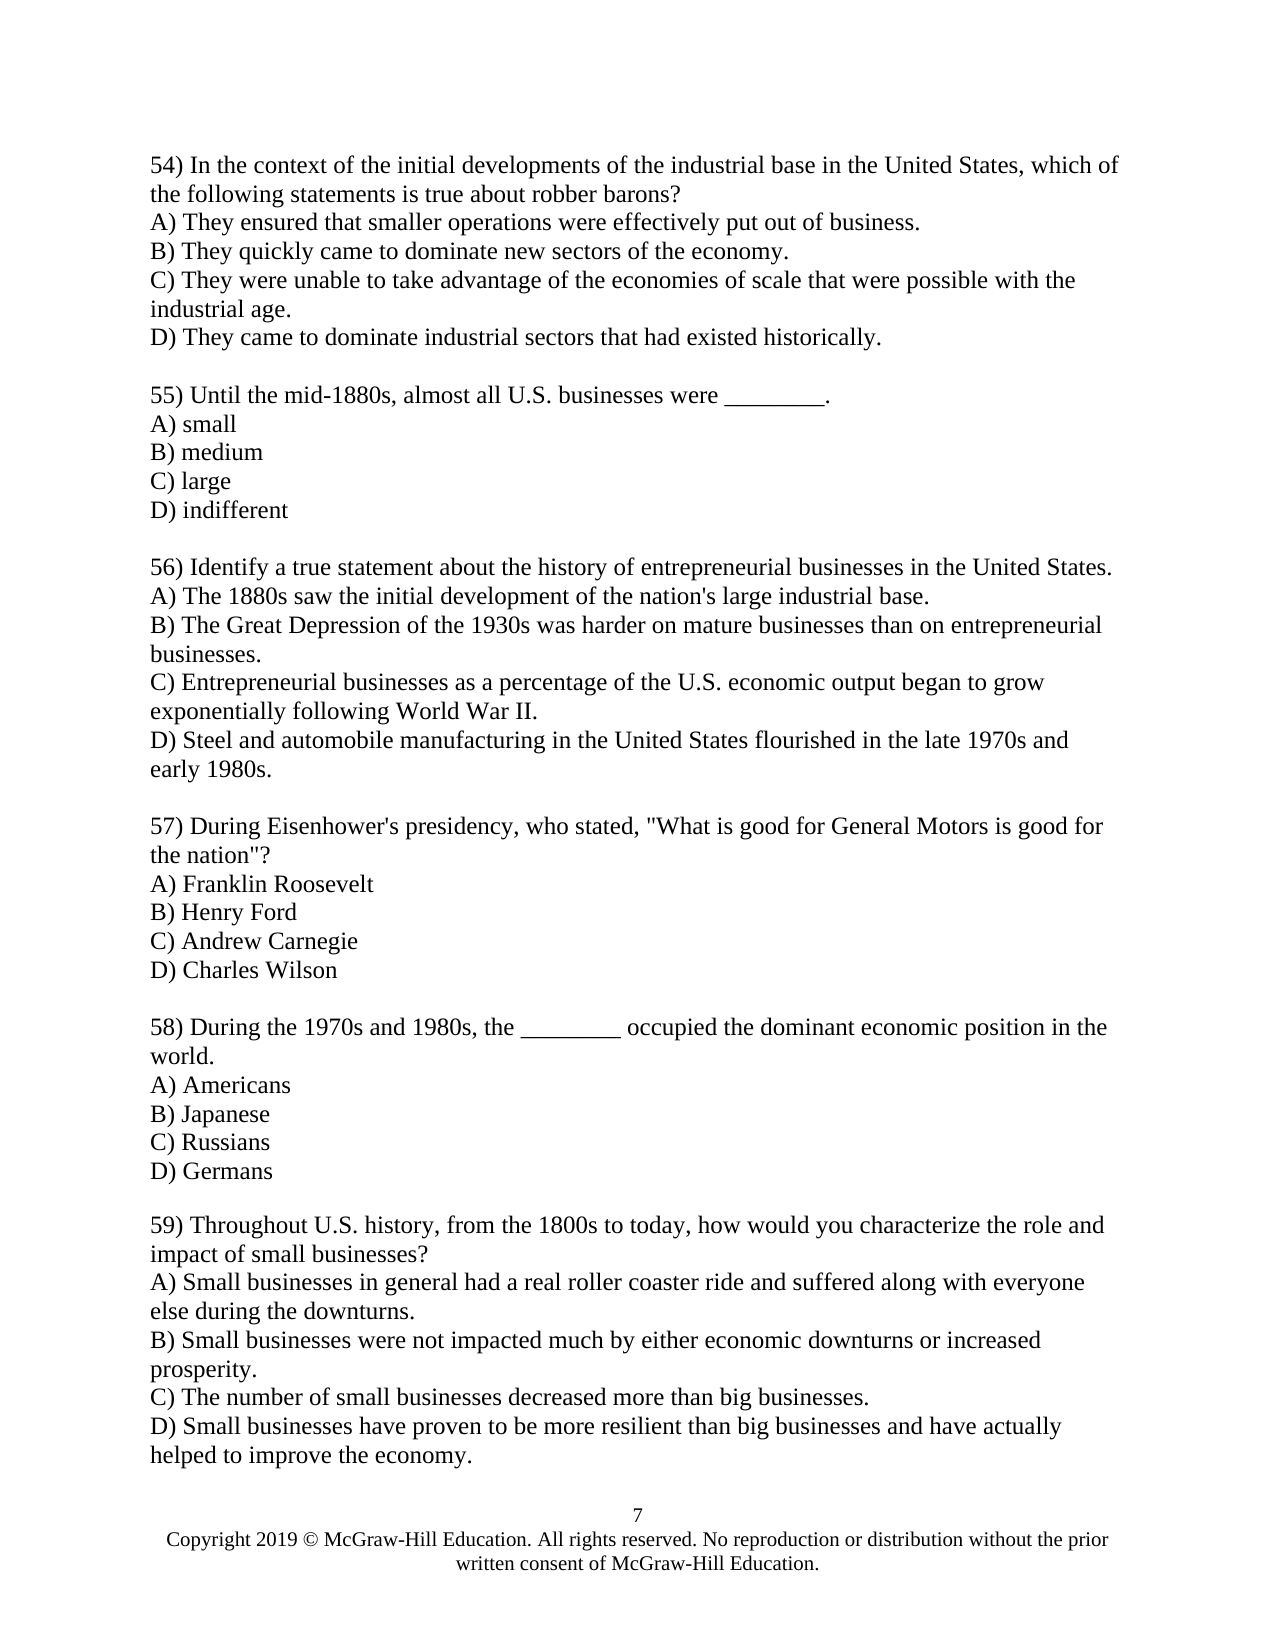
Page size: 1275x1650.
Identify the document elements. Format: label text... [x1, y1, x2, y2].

text C) Entrepreneurial businesses as a percentage of the U.S. economic output began to grow exponentially following World War II. [150, 667, 1125, 725]
text D) Steel and automobile manufacturing in the United States flourished in the late 1970s and early 1980s. [150, 725, 1125, 782]
text B) Henry Ford [150, 897, 1125, 926]
text 59) Throughout U.S. history, from the 1800s to today, how would you characterize the role and impact of small businesses? [150, 1210, 1125, 1267]
text A) Small businesses in general had a real roller coaster ride and suffered along with everyone else during the downturns. [150, 1267, 1125, 1325]
text B) They quickly came to dominate new sectors of the economy. [150, 236, 1125, 265]
text 58) During the 1970s and 1980s, the ________ occupied the dominant economic position in the world. [150, 1012, 1125, 1070]
text A) Americans [150, 1070, 1125, 1099]
text 56) Identify a true statement about the history of entrepreneurial businesses in the United States. [150, 552, 1125, 581]
text B) Small businesses were not impacted much by either economic downturns or increased prosperity. [150, 1325, 1125, 1382]
text D) indifferent [150, 495, 1125, 524]
text A) They ensured that smaller operations were effectively put out of business. [150, 207, 1125, 236]
text A) small [150, 409, 1125, 437]
text A) The 1880s saw the initial development of the nation's large industrial base. [150, 581, 1125, 610]
text C) They were unable to take advantage of the economies of scale that were possible with the industrial age. [150, 265, 1125, 322]
text 54) In the context of the initial developments of the industrial base in the United States, which of the following statements is true about robber barons? [150, 150, 1125, 207]
text B) The Great Depression of the 1930s was harder on mature businesses than on entrepreneurial businesses. [150, 610, 1125, 667]
text B) medium [150, 437, 1125, 466]
text 55) Until the mid-1880s, almost all U.S. businesses were ________. [150, 380, 1125, 409]
text D) Small businesses have proven to be more resilient than big businesses and have actually helped to improve the economy. [150, 1411, 1125, 1469]
text 57) During Eisenhower's presidency, who stated, "What is good for General Motors is good for the nation"? [150, 811, 1125, 869]
text C) Russians [150, 1127, 1125, 1156]
text A) Franklin Roosevelt [150, 869, 1125, 897]
text C) The number of small businesses decreased more than big businesses. [150, 1382, 1125, 1411]
text C) Andrew Carnegie [150, 926, 1125, 955]
text B) Japanese [150, 1099, 1125, 1127]
text D) They came to dominate industrial sectors that had existed historically. [150, 322, 1125, 351]
text D) Charles Wilson [150, 955, 1125, 984]
text C) large [150, 466, 1125, 495]
text D) Germans [150, 1156, 1125, 1185]
